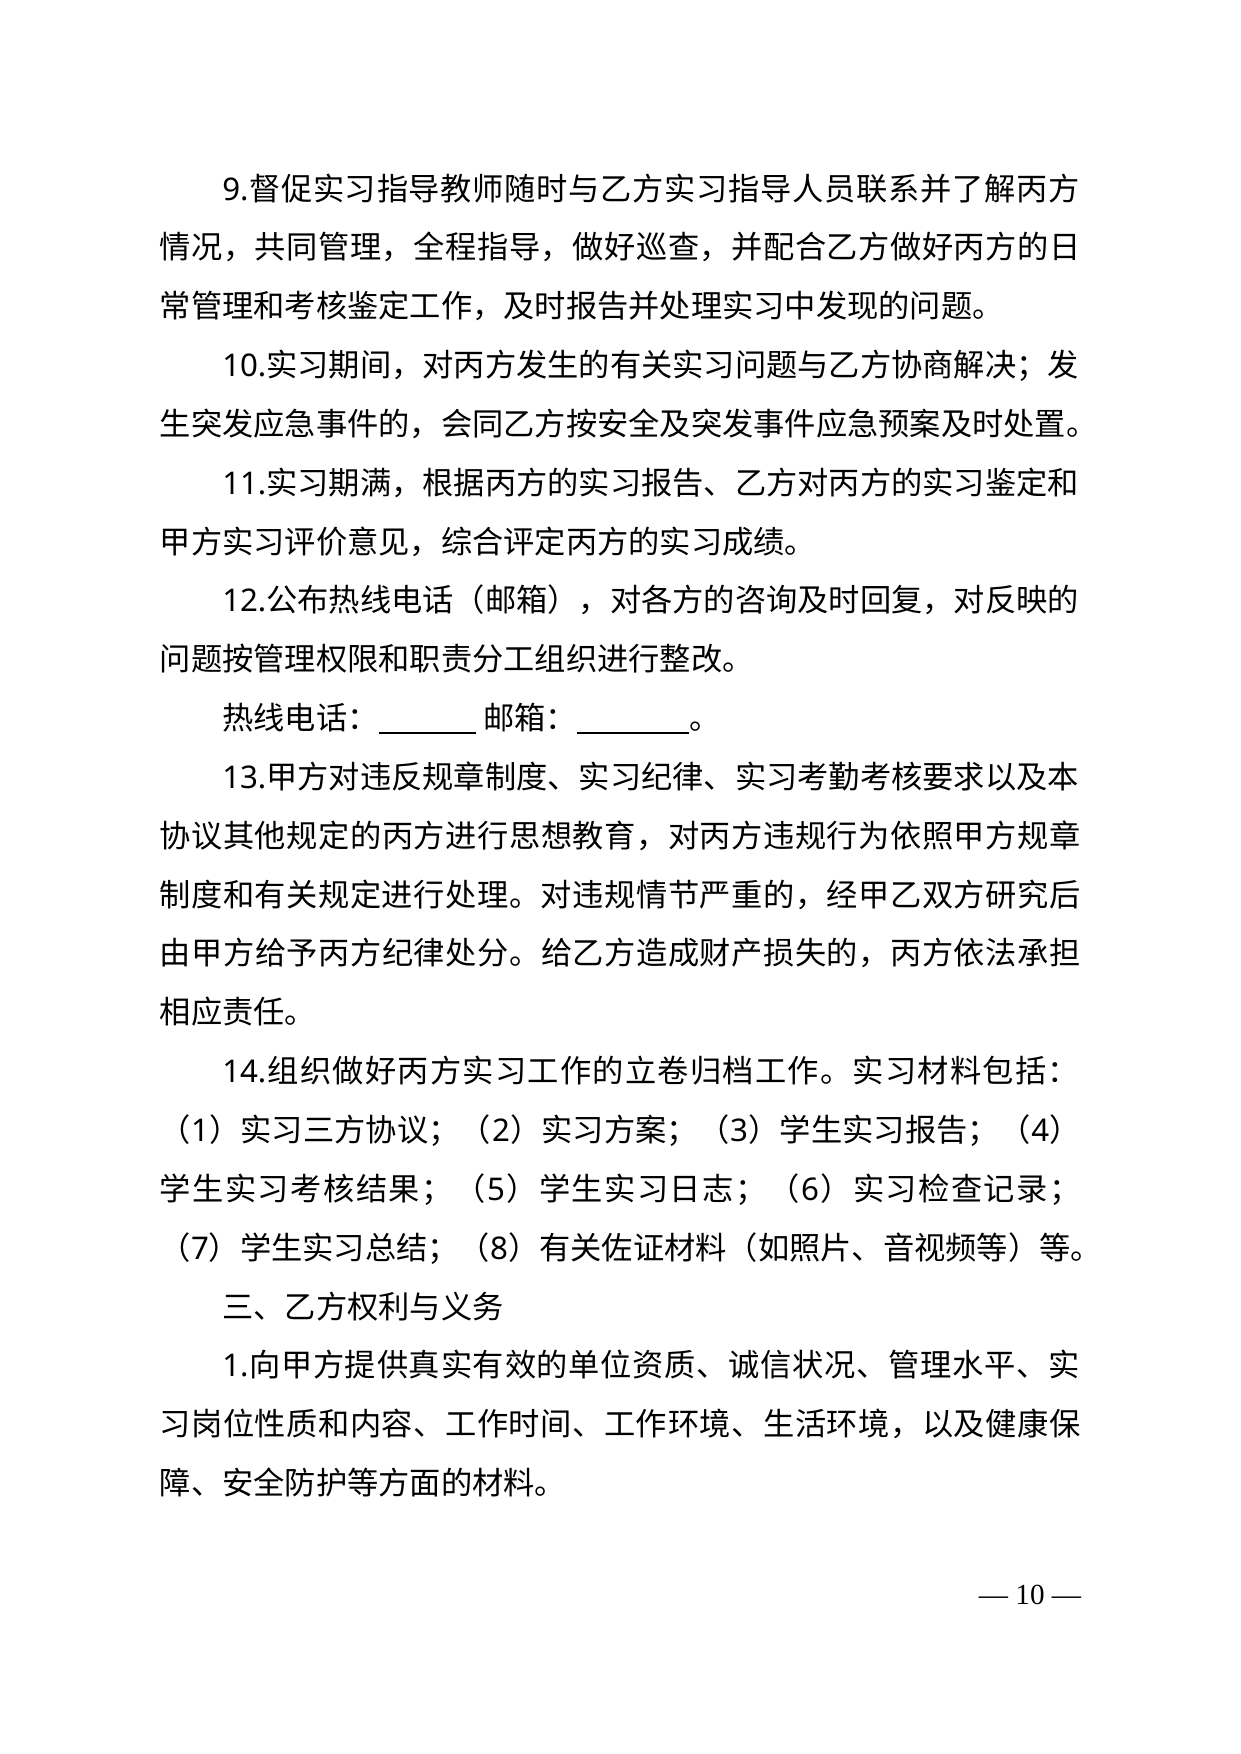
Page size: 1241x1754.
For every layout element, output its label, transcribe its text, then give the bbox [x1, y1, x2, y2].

text 11.实习期满，根据丙方的实习报告、乙方对丙方的实习鉴定和甲方实习评价意见，综合评定丙方的实习成绩。 [159, 458, 1081, 562]
text 1.向甲方提供真实有效的单位资质、诚信状况、管理水平、实习岗位性质和内容、工作时间、工作环境、生活环境，以及健康保障、安全防护等方面的材料。 [159, 1341, 1081, 1503]
text 热线电话： 邮箱： 。 [159, 693, 1081, 738]
text 12.公布热线电话（邮箱），对各方的咨询及时回复，对反映的问题按管理权限和职责分工组织进行整改。 [159, 576, 1081, 680]
text 13.甲方对违反规章制度、实习纪律、实习考勤考核要求以及本协议其他规定的丙方进行思想教育，对丙方违规行为依照甲方规章制度和有关规定进行处理。对违规情节严重的，经甲乙双方研究后，由甲方给予丙方纪律处分。给乙方造成财产损失的，丙方依法承担相应责任。 [159, 752, 1081, 1032]
text 9.督促实习指导教师随时与乙方实习指导人员联系并了解丙方情况，共同管理，全程指导，做好巡查，并配合乙方做好丙方的日常管理和考核鉴定工作，及时报告并处理实习中发现的问题。 [159, 164, 1081, 327]
text 三、乙方权利与义务 [159, 1282, 1081, 1327]
text 14.组织做好丙方实习工作的立卷归档工作。实习材料包括：（1）实习三方协议；（2）实习方案；（3）学生实习报告；（4）学生实习考核结果；（5）学生实习日志；（6）实习检查记录；（7）学生实习总结；（8）有关佐证材料（如照片、音视频等）等。 [159, 1046, 1081, 1268]
text 10.实习期间，对丙方发生的有关实习问题与乙方协商解决；发生突发应急事件的，会同乙方按安全及突发事件应急预案及时处置。 [159, 340, 1081, 444]
